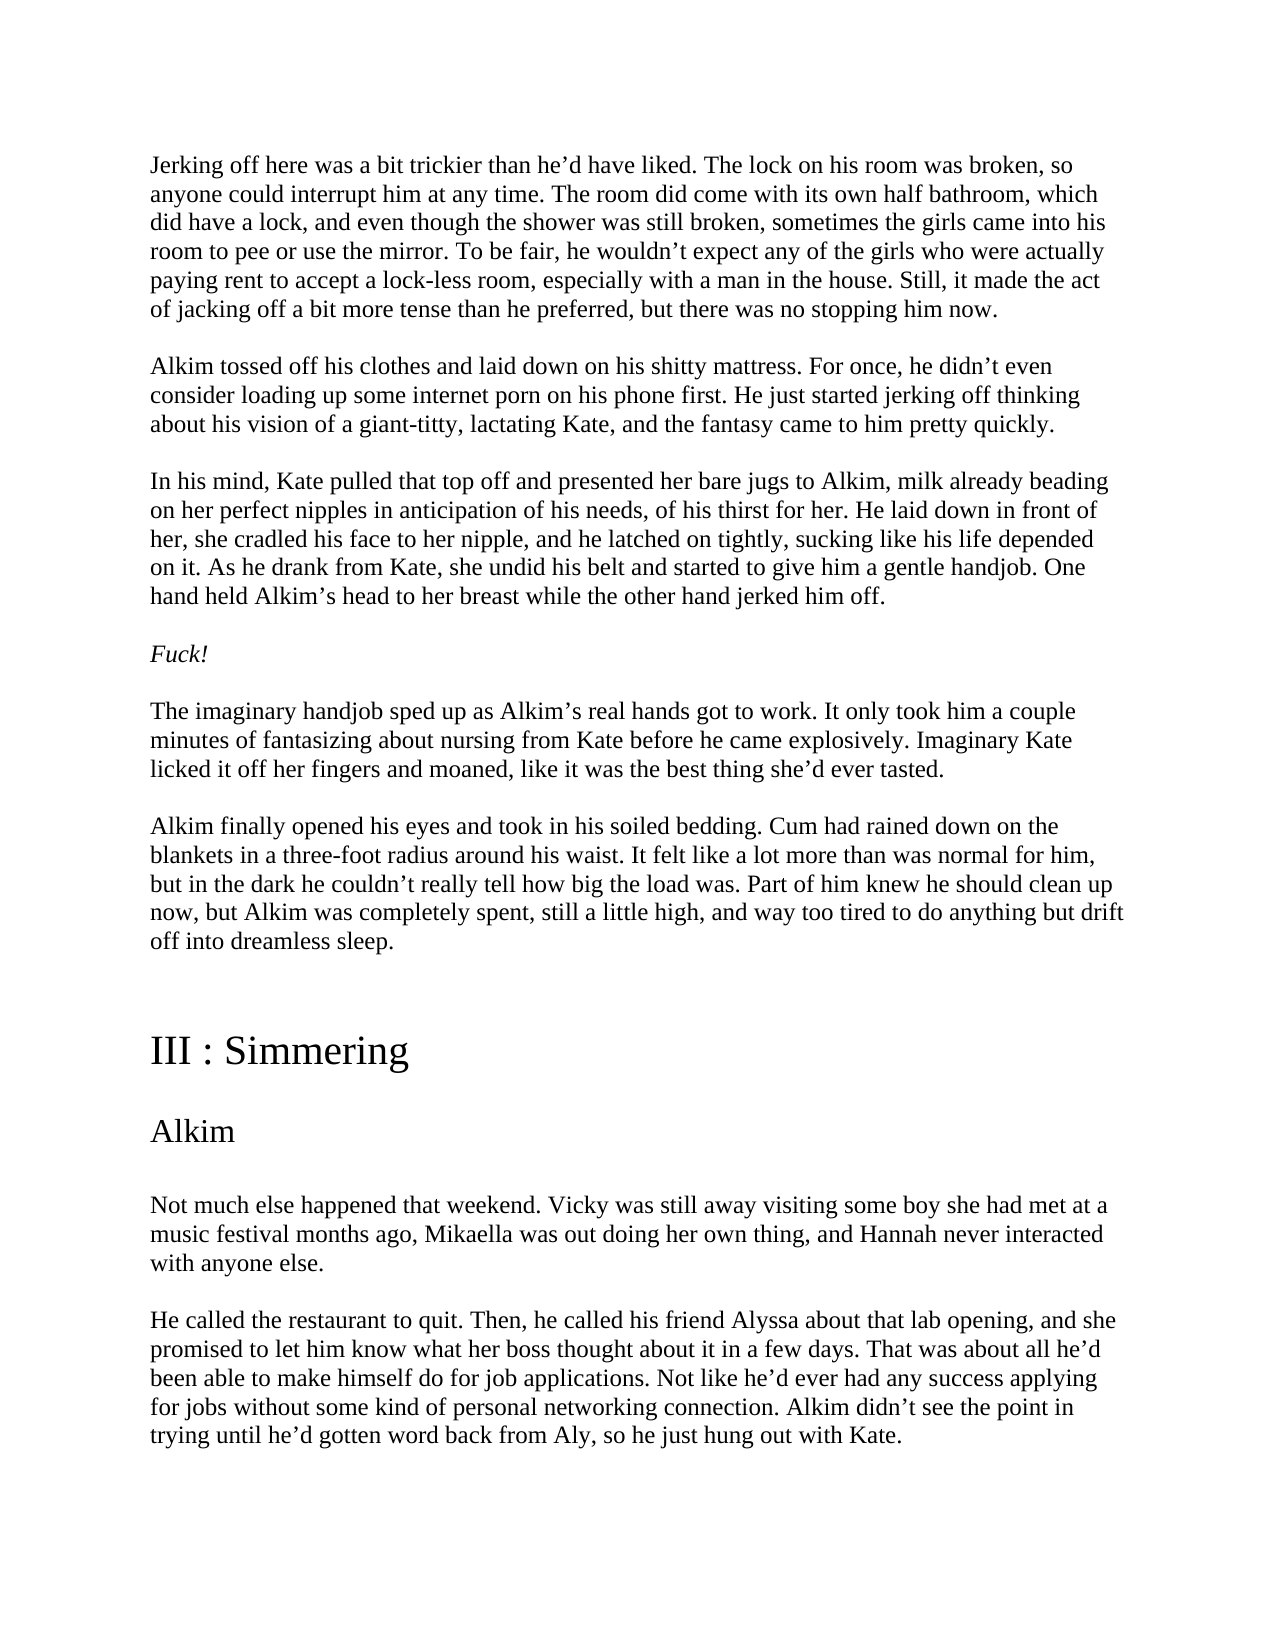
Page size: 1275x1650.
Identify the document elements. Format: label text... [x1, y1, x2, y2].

subtitle III : Simmering [150, 1025, 1125, 1073]
text Alkim finally opened his eyes and took in his soiled bedding. Cum had rained down on the blankets in a three-foot radius around his waist. It felt like a lot more than was normal for him, but in the dark he couldn’t really tell how big the load was. Part of him knew he should clean up now, but Alkim was completely spent, still a little high, and way too tired to do anything but drift off into dreamless sleep. [150, 811, 1125, 955]
text Alkim tossed off his clothes and laid down on his shitty mattress. For once, he didn’t even consider loading up some internet porn on his phone first. He just started jerking off thinking about his vision of a giant-titty, lactating Kate, and the fantasy came to him pretty quickly. [150, 351, 1125, 437]
text In his mind, Kate pulled that top off and presented her bare jugs to Alkim, milk already beading on her perfect nipples in anticipation of his needs, of his thirst for her. He laid down in front of her, she cradled his face to her nipple, and he latched on tightly, sucking like his life depended on it. As he drank from Kate, she undid his belt and started to give him a gentle handjob. One hand held Alkim’s head to her breast while the other hand jerked him off. [150, 466, 1125, 610]
text Not much else happened that weekend. Vicky was still away visiting some boy she had met at a music festival months ago, Mikaella was out doing her own thing, and Hannah never interacted with anyone else. [150, 1190, 1125, 1277]
text Jerking off here was a bit trickier than he’d have liked. The lock on his room was broken, so anyone could interrupt him at any time. The room did come with its own half bathroom, which did have a lock, and even though the shower was still broken, sometimes the girls came into his room to pee or use the mirror. To be fair, he wouldn’t expect any of the girls who were actually paying rent to accept a lock-less room, especially with a man in the house. Still, it made the act of jacking off a bit more tense than he preferred, but there was no stopping him now. [150, 150, 1125, 322]
subtitle Alkim [150, 1111, 1125, 1149]
text He called the restaurant to quit. Then, he called his friend Alyssa about that lab opening, and she promised to let him know what her boss thought about it in a few days. That was about all he’d been able to make himself do for job applications. Not like he’d ever had any success applying for jobs without some kind of personal networking connection. Alkim didn’t see the point in trying until he’d gotten word back from Aly, so he just hung out with Kate. [150, 1305, 1125, 1449]
text The imaginary handjob sped up as Alkim’s real hands got to work. It only took him a couple minutes of fantasizing about nursing from Kate before he came explosively. Imaginary Kate licked it off her fingers and moaned, like it was the best thing she’d ever tasted. [150, 696, 1125, 782]
text Fuck! [150, 639, 1125, 667]
